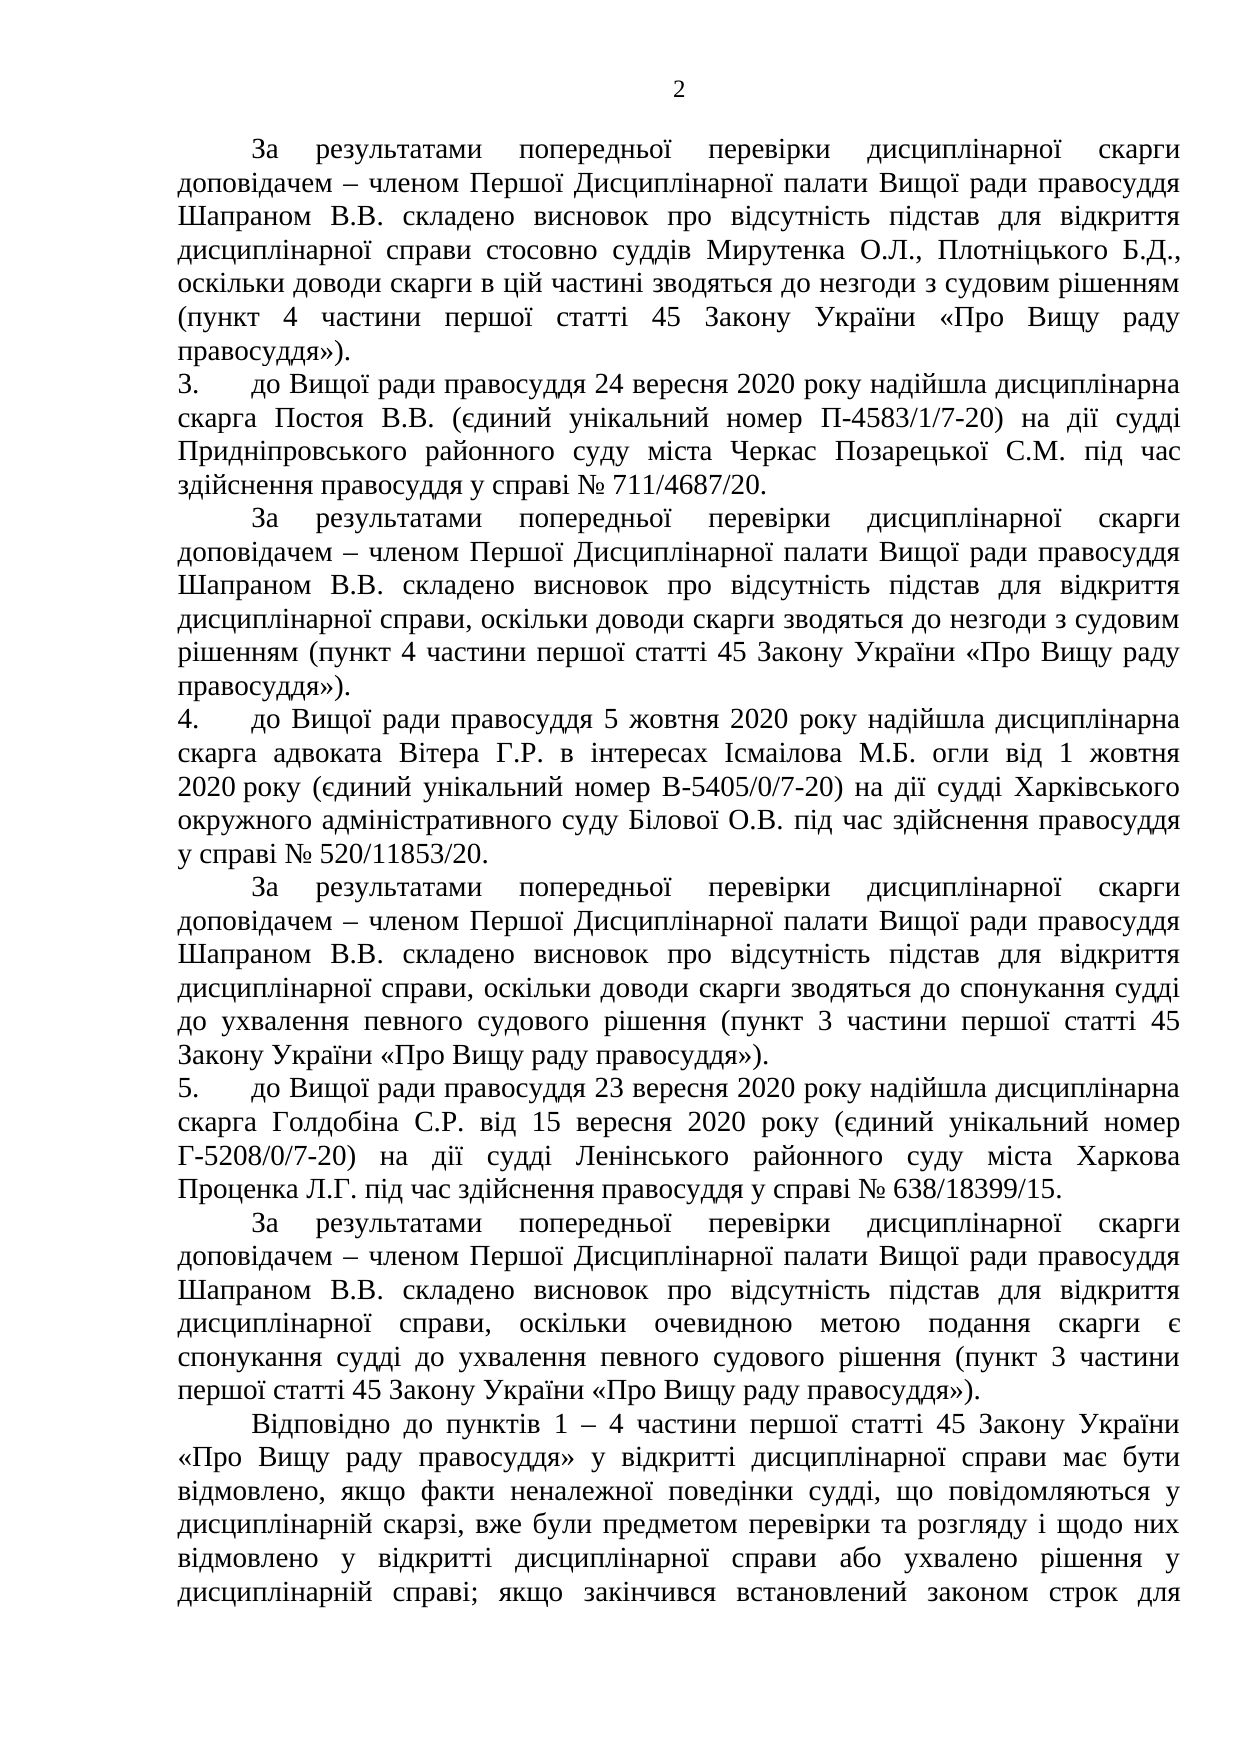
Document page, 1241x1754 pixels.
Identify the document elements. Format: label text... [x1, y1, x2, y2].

list до Вищої ради правосуддя 23 вересня 2020 року надійшла дисциплінарна скарга Голдобіна С.Р. від 15 вересня 2020 року (єдиний унікальний номер Г-5208/0/7-20) на дії судді Ленінського районного суду міста Харкова Проценка Л.Г. під час здійснення правосуддя у справі № 638/18399/15. [177, 1071, 1181, 1205]
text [177, 1406, 1181, 1607]
text За результатами попередньої перевірки дисциплінарної скарги доповідачем – членом Першої Дисциплінарної палати Вищої ради правосуддя Шапраном В.В. складено висновок про відсутність підстав для відкриття дисциплінарної справи, оскільки доводи скарги зводяться до спонукання судді до ухвалення певного судового рішення (пункт 3 частини першої статті 45 Закону України «Про Вищу раду правосуддя»). [177, 869, 1181, 1071]
text За результатами попередньої перевірки дисциплінарної скарги доповідачем – членом Першої Дисциплінарної палати Вищої ради правосуддя Шапраном В.В. складено висновок про відсутність підстав для відкриття дисциплінарної справи стосовно суддів Мирутенка О.Л., Плотніцького Б.Д., оскільки доводи скарги в цій частині зводяться до незгоди з судовим рішенням (пункт 4 частини першої статті 45 Закону України «Про Вищу раду правосуддя»). [177, 131, 1181, 366]
list до Вищої ради правосуддя 5 жовтня 2020 року надійшла дисциплінарна скарга адвоката Вітера Г.Р. в інтересах Ісмаілова М.Б. огли від 1 жовтня 2020 року (єдиний унікальний номер В-5405/0/7-20) на дії судді Харківського окружного адміністративного суду Білової О.В. під час здійснення правосуддя у справі № 520/11853/20. [177, 702, 1181, 869]
list до Вищої ради правосуддя 24 вересня 2020 року надійшла дисциплінарна скарга Постоя В.В. (єдиний унікальний номер П-4583/1/7-20) на дії судді Придніпровського районного суду міста Черкас Позарецької С.М. під час здійснення правосуддя у справі № 711/4687/20. [177, 366, 1181, 500]
text За результатами попередньої перевірки дисциплінарної скарги доповідачем – членом Першої Дисциплінарної палати Вищої ради правосуддя Шапраном В.В. складено висновок про відсутність підстав для відкриття дисциплінарної справи, оскільки очевидною метою подання скарги є спонукання судді до ухвалення певного судового рішення (пункт 3 частини першої статті 45 Закону України «Про Вищу раду правосуддя»). [177, 1205, 1181, 1406]
